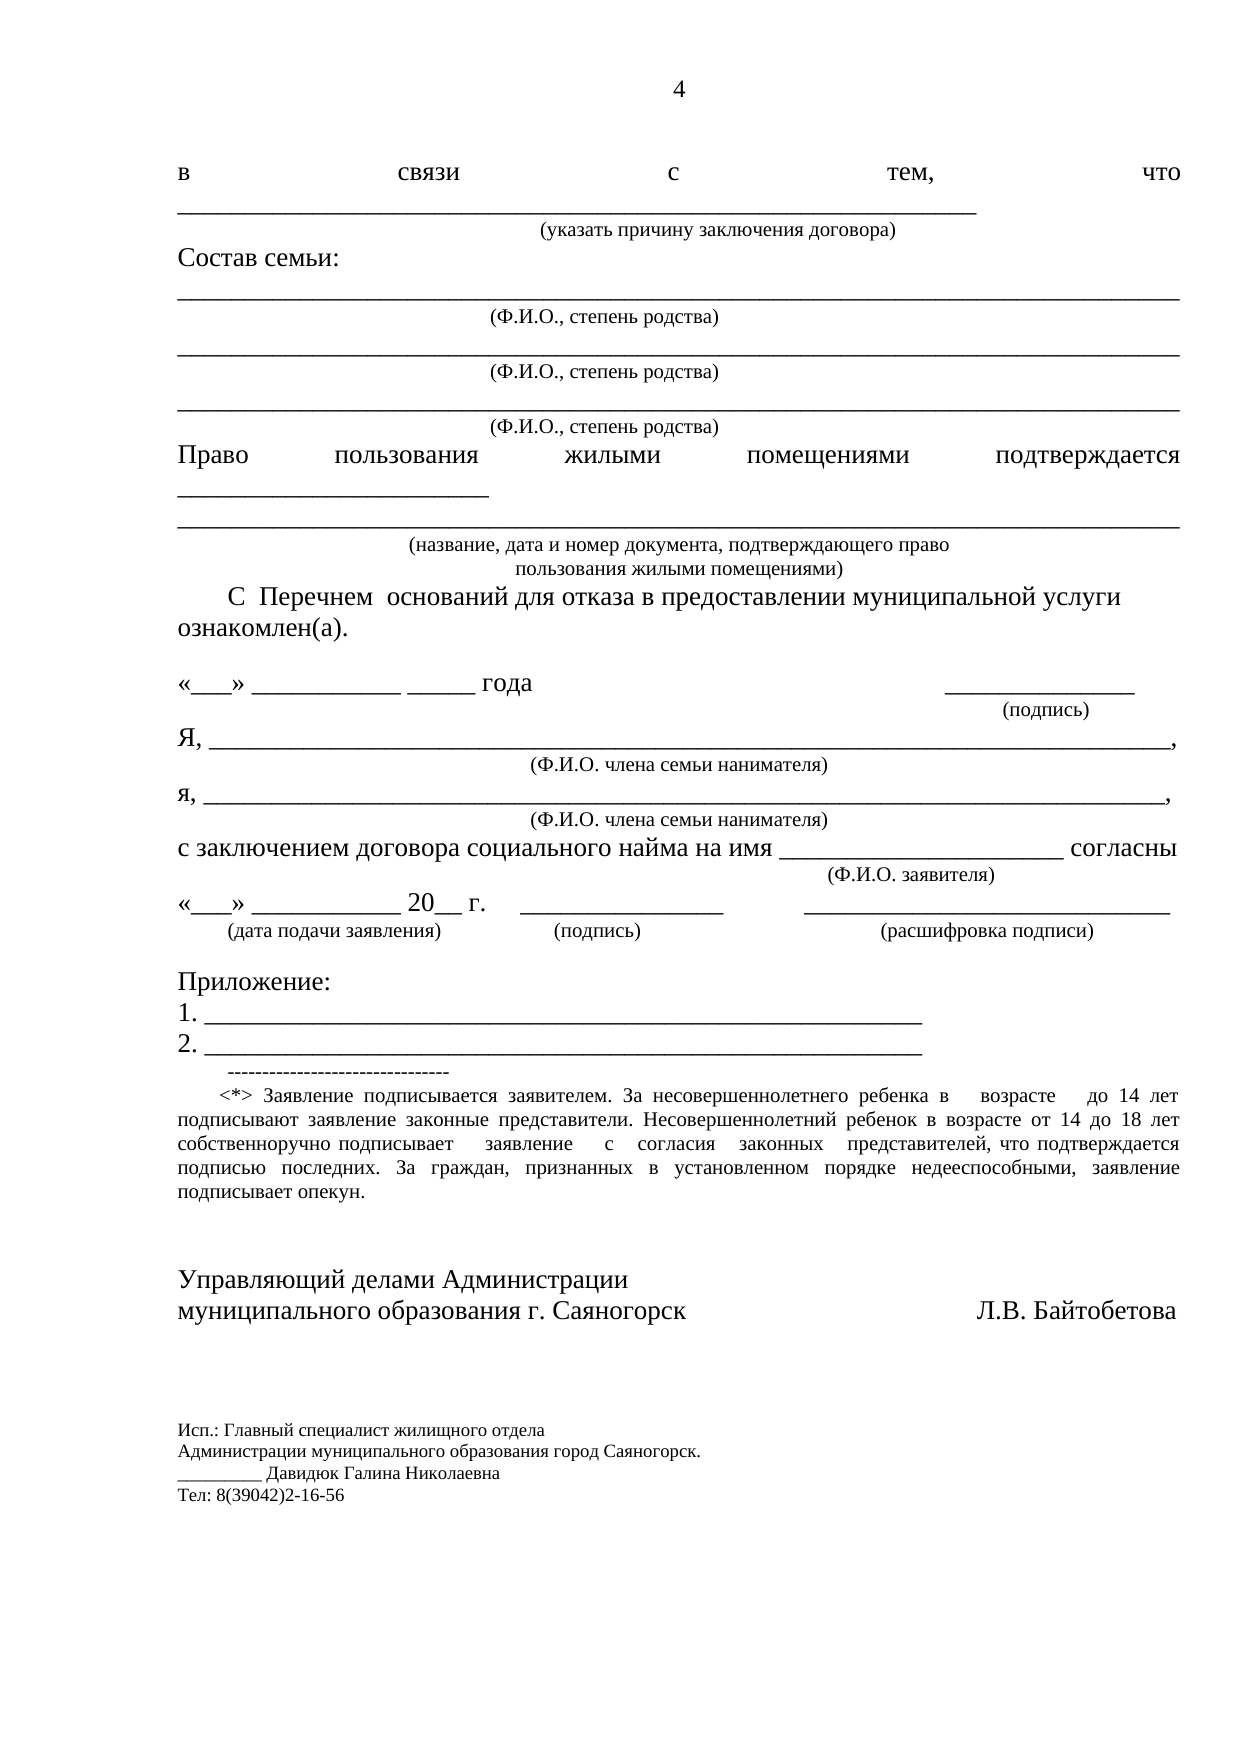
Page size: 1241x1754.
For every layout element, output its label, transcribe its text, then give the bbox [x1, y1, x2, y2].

text я, _______________________________________________________________________, [177, 776, 1181, 807]
text <*> Заявление подписывается заявителем. За несовершеннолетнего ребенка в возрасте до 14 лет подписывают заявление законные представители. Несовершеннолетний ребенок в возрасте от 14 до 18 лет собственноручно подписывает заявление с согласия законных представителей, что подтверждается подписью последних. За граждан, признанных в установленном порядке недееспособными, заявление подписывает опекун. [177, 1083, 1181, 1203]
text __________________________________________________________________________ [177, 272, 1181, 304]
text Исп.: Главный специалист жилищного отдела [177, 1419, 1181, 1440]
text Право пользования жилыми помещениями подтверждается _______________________ [177, 438, 1181, 500]
text (Ф.И.О. члена семьи нанимателя) [177, 807, 1181, 831]
text (Ф.И.О., степень родства) [177, 304, 1181, 328]
text (дата подачи заявления) (подпись) (расшифровка подписи) [177, 918, 1181, 942]
text -------------------------------- [177, 1059, 1181, 1083]
text Я, _______________________________________________________________________, [177, 721, 1181, 752]
text С Перечнем оснований для отказа в предоставлении муниципальной услуги [177, 580, 1181, 611]
text с заключением договора социального найма на имя _____________________ согласны [177, 831, 1181, 862]
text 2. _____________________________________________________ [177, 1028, 1181, 1059]
text пользования жилыми помещениями) [177, 556, 1181, 580]
text (Ф.И.О. заявителя) [177, 862, 1181, 886]
text (Ф.И.О., степень родства) [177, 359, 1181, 383]
text _________ Давидюк Галина Николаевна [177, 1462, 1181, 1483]
text «___» ___________ _____ года ______________ [177, 666, 1181, 697]
text Тел: 8(39042)2-16-56 [177, 1483, 1181, 1505]
text (подпись) [177, 697, 1181, 721]
text Управляющий делами Администрации [177, 1263, 1181, 1294]
text (название, дата и номер документа, подтверждающего право [177, 532, 1181, 556]
text ознакомлен(а). [177, 611, 1181, 642]
text __________________________________________________________________________ [177, 500, 1181, 532]
text Администрации муниципального образования город Саяногорск. [177, 1440, 1181, 1462]
text Состав семьи: [177, 241, 1181, 272]
text муниципального образования г. Саяногорск Л.В. Байтобетова [177, 1294, 1181, 1325]
text Приложение: [177, 965, 1181, 996]
text в связи с тем, что ___________________________________________________________ [177, 155, 1181, 217]
text (Ф.И.О., степень родства) [177, 414, 1181, 438]
text 1. _____________________________________________________ [177, 996, 1181, 1028]
text __________________________________________________________________________ [177, 383, 1181, 414]
text (Ф.И.О. члена семьи нанимателя) [177, 752, 1181, 776]
text __________________________________________________________________________ [177, 328, 1181, 359]
text (указать причину заключения договора) [177, 217, 1181, 241]
text «___» ___________ 20__ г. _______________ ___________________________ [177, 886, 1181, 918]
